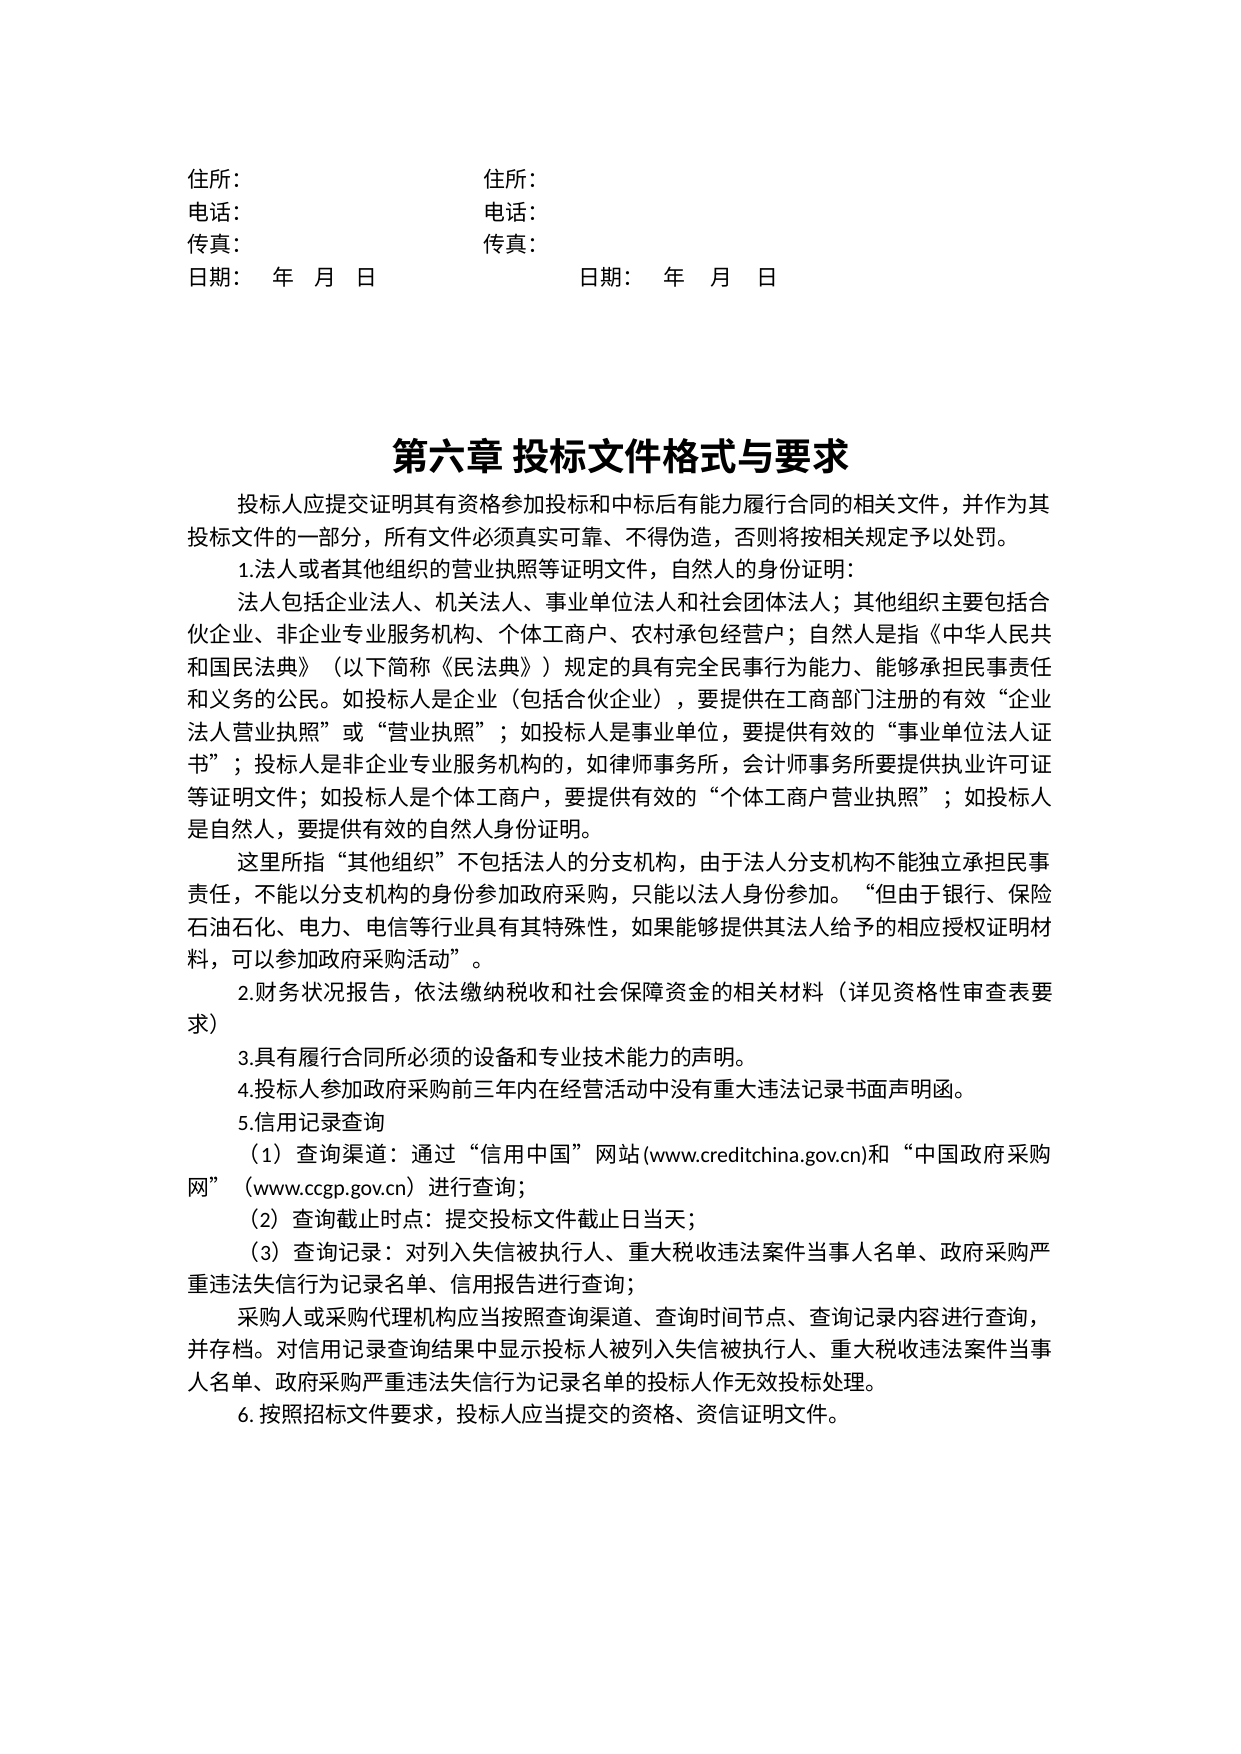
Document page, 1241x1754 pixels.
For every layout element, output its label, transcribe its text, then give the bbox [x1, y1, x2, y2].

text 1.法人或者其他组织的营业执照等证明文件，自然人的身份证明： [187, 552, 1053, 584]
text 5.信用记录查询 [187, 1104, 1053, 1137]
text 2.财务状况报告，依法缴纳税收和社会保障资金的相关材料（详见资格性审查表要求） [187, 974, 1053, 1039]
text 6. 按照招标文件要求，投标人应当提交的资格、资信证明文件。 [187, 1397, 1053, 1429]
text 住所： 住所： [187, 162, 1053, 194]
text 4.投标人参加政府采购前三年内在经营活动中没有重大违法记录书面声明函。 [187, 1072, 1053, 1104]
text 3.具有履行合同所必须的设备和专业技术能力的声明。 [187, 1039, 1053, 1072]
text 采购人或采购代理机构应当按照查询渠道、查询时间节点、查询记录内容进行查询，并存档。对信用记录查询结果中显示投标人被列入失信被执行人、重大税收违法案件当事人名单、政府采购严重违法失信行为记录名单的投标人作无效投标处理。 [187, 1299, 1053, 1397]
text （2）查询截止时点：提交投标文件截止日当天； [187, 1202, 1053, 1234]
text 日期： 年 月 日 日期： 年 月 日 [187, 259, 1053, 292]
text 投标人应提交证明其有资格参加投标和中标后有能力履行合同的相关文件，并作为其投标文件的一部分，所有文件必须真实可靠、不得伪造，否则将按相关规定予以处罚。 [187, 487, 1053, 552]
text （3）查询记录：对列入失信被执行人、重大税收违法案件当事人名单、政府采购严重违法失信行为记录名单、信用报告进行查询； [187, 1234, 1053, 1299]
text 第六章 投标文件格式与要求 [187, 422, 1053, 487]
text 这里所指“其他组织”不包括法人的分支机构，由于法人分支机构不能独立承担民事责任，不能以分支机构的身份参加政府采购，只能以法人身份参加。“但由于银行、保险、石油石化、电力、电信等行业具有其特殊性，如果能够提供其法人给予的相应授权证明材料，可以参加政府采购活动”。 [187, 844, 1053, 974]
text 电话： 电话： [187, 194, 1053, 227]
text 法人包括企业法人、机关法人、事业单位法人和社会团体法人；其他组织主要包括合伙企业、非企业专业服务机构、个体工商户、农村承包经营户；自然人是指《中华人民共和国民法典》（以下简称《民法典》）规定的具有完全民事行为能力、能够承担民事责任和义务的公民。如投标人是企业（包括合伙企业），要提供在工商部门注册的有效“企业法人营业执照”或“营业执照”；如投标人是事业单位，要提供有效的“事业单位法人证书”；投标人是非企业专业服务机构的，如律师事务所，会计师事务所要提供执业许可证等证明文件；如投标人是个体工商户，要提供有效的“个体工商户营业执照”；如投标人是自然人，要提供有效的自然人身份证明。 [187, 584, 1053, 844]
text （1）查询渠道：通过“信用中国”网站(www.creditchina.gov.cn)和“中国政府采购网”（www.ccgp.gov.cn）进行查询； [187, 1137, 1053, 1202]
text 传真： 传真： [187, 227, 1053, 259]
